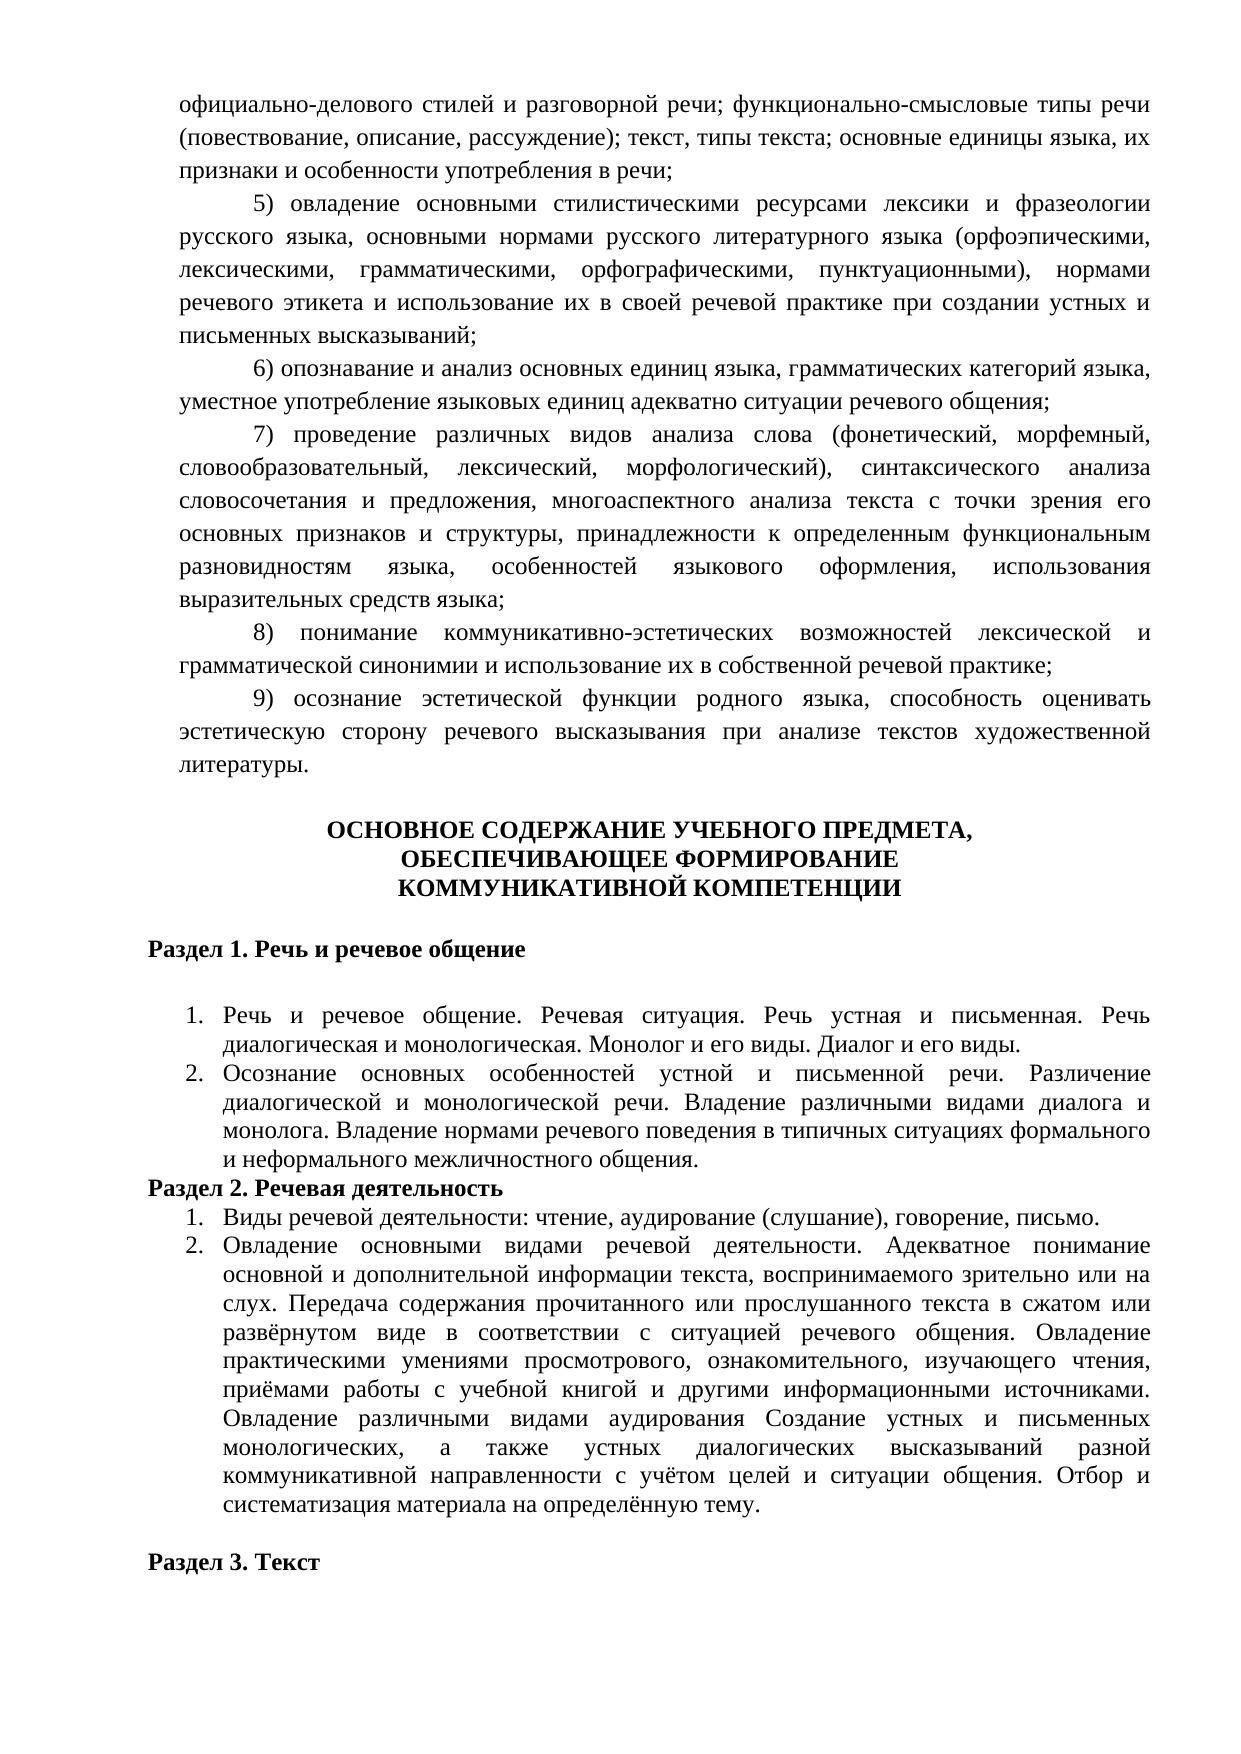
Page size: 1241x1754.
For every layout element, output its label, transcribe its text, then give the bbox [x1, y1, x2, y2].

list ОСНОВНОЕ СОДЕРЖАНИЕ УЧЕБНОГО ПРЕДМЕТА, [148, 815, 1152, 844]
text 5) овладение основными стилистическими ресурсами лексики и фразеологии русского языка, основными нормами русского литературного языка (орфоэпическими, лексическими, грамматическими, орфографическими, пунктуационными), нормами речевого этикета и использование их в своей речевой практике при создании устных и письменных высказываний; [179, 188, 1152, 348]
text 7) проведение различных видов анализа слова (фонетический, морфемный, словообразовательный, лексический, морфологический), синтаксического анализа словосочетания и предложения, многоаспектного анализа текста с точки зрения его основных признаков и структуры, принадлежности к определенным функциональным разновидностям языка, особенностей языкового оформления, использования выразительных средств языка; [179, 419, 1152, 613]
text 8) понимание коммуникативно-эстетических возможностей лексической и грамматической синонимии и использование их в собственной речевой практике; [179, 617, 1152, 679]
text Раздел 3. Текст [148, 1547, 1152, 1575]
list Овладение основными видами речевой деятельности. Адекватное понимание основной и дополнительной информации текста, воспринимаемого зрительно или на слух. Передача содержания прочитанного или прослушанного текста в сжатом или развёрнутом виде в соответствии с ситуацией речевого общения. Овладение практическими умениями просмотрового, ознакомительного, изучающего чтения, приёмами работы с учебной книгой и другими информационными источниками. Овладение различными видами аудирования Создание устных и письменных монологических, а также устных диалогических высказываний разной коммуникативной направленности с учётом целей и ситуации общения. Отбор и систематизация материала на определённую тему. [185, 1230, 1152, 1518]
list Речь и речевое общение. Речевая ситуация. Речь устная и письменная. Речь диалогическая и монологическая. Монолог и его виды. Диалог и его виды. [185, 1000, 1152, 1058]
list Виды речевой деятельности: чтение, аудирование (слушание), говорение, письмо. [185, 1202, 1152, 1230]
text Раздел 2. Речевая деятельность [148, 1173, 1152, 1202]
list КОММУНИКАТИВНОЙ КОМПЕТЕНЦИИ [148, 873, 1152, 901]
list Осознание основных особенностей устной и письменной речи. Различение диалогической и монологической речи. Владение различными видами диалога и монолога. Владение нормами речевого поведения в типичных ситуациях формального и неформального межличностного общения. [185, 1058, 1152, 1173]
text 6) опознавание и анализ основных единиц языка, грамматических категорий языка, уместное употребление языковых единиц адекватно ситуации речевого общения; [179, 353, 1152, 414]
list ОБЕСПЕЧИВАЮЩЕЕ ФОРМИРОВАНИЕ [148, 844, 1152, 873]
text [179, 89, 1152, 183]
text 9) осознание эстетической функции родного языка, способность оценивать эстетическую сторону речевого высказывания при анализе текстов художественной литературы. [179, 683, 1152, 778]
text Раздел 1. Речь и речевое общение [148, 934, 1152, 963]
